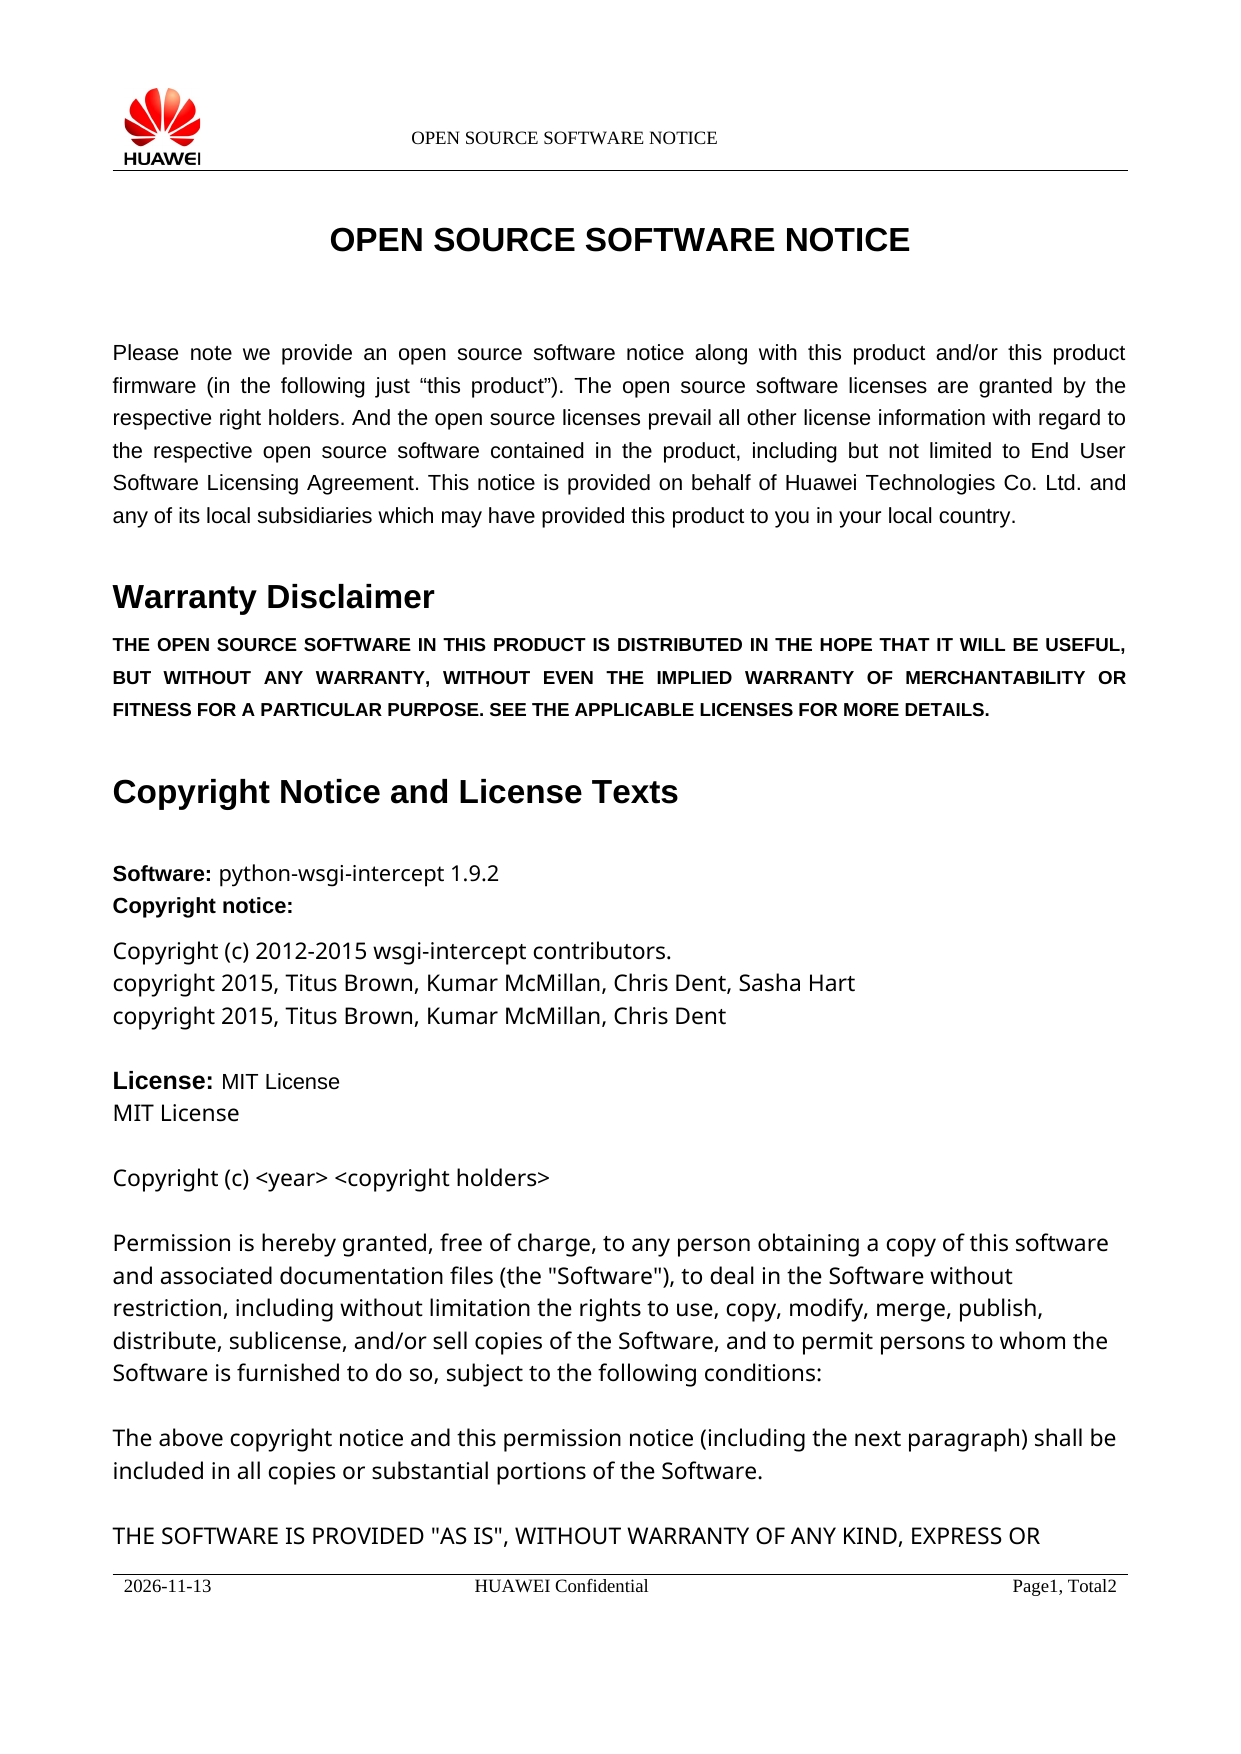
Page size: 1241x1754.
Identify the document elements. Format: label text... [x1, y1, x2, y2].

text Copyright (c) 2012-2015 wsgi-intercept contributors. copyright 2015, Titus Brown, Kumar McMillan, Chris Dent, Sasha Hart copyright 2015, Titus Brown, Kumar McMillan, Chris Dent [112, 934, 1128, 1064]
text The open source software in this product is distributed in the hope that it will be useful, but WITHOUT ANY WARRANTY, without even the implied warranty of MERCHANTABILITY or FITNESS FOR A PARTICULAR PURPOSE. See the applicable licenses for more details. [112, 629, 1128, 726]
picture [124, 88, 201, 165]
text Permission is hereby granted, free of charge, to any person obtaining a copy of this software and associated documentation files (the "Software"), to deal in the Software without restriction, including without limitation the rights to use, copy, modify, merge, publish, distribute, sublicense, and/or sell copies of the Software, and to permit persons to whom the Software is furnished to do so, subject to the following conditions: [112, 1226, 1128, 1389]
text License: MIT License [112, 1064, 1128, 1096]
text The above copyright notice and this permission notice (including the next paragraph) shall be included in all copies or substantial portions of the Software. [112, 1421, 1128, 1486]
text Warranty Disclaimer [112, 564, 1128, 629]
text OPEN SOURCE SOFTWARE NOTICE [112, 206, 1128, 271]
text Please note we provide an open source software notice along with this product and/or this product firmware (in the following just “this product”). The open source software licenses are granted by the respective right holders. And the open source licenses prevail all other license information with regard to the respective open source software contained in the product, including but not limited to End User Software Licensing Agreement. This notice is provided on behalf of Huawei Technologies Co. Ltd. and any of its local subsidiaries which may have provided this product to you in your local country. [112, 336, 1128, 531]
text Copyright (c) <year> <copyright holders> [112, 1161, 1128, 1194]
text Copyright Notice and License Texts [112, 759, 1128, 824]
text Copyright notice: [112, 889, 1128, 921]
text MIT License [112, 1096, 1128, 1129]
title Software: python-wsgi-intercept 1.9.2 [112, 856, 1128, 889]
